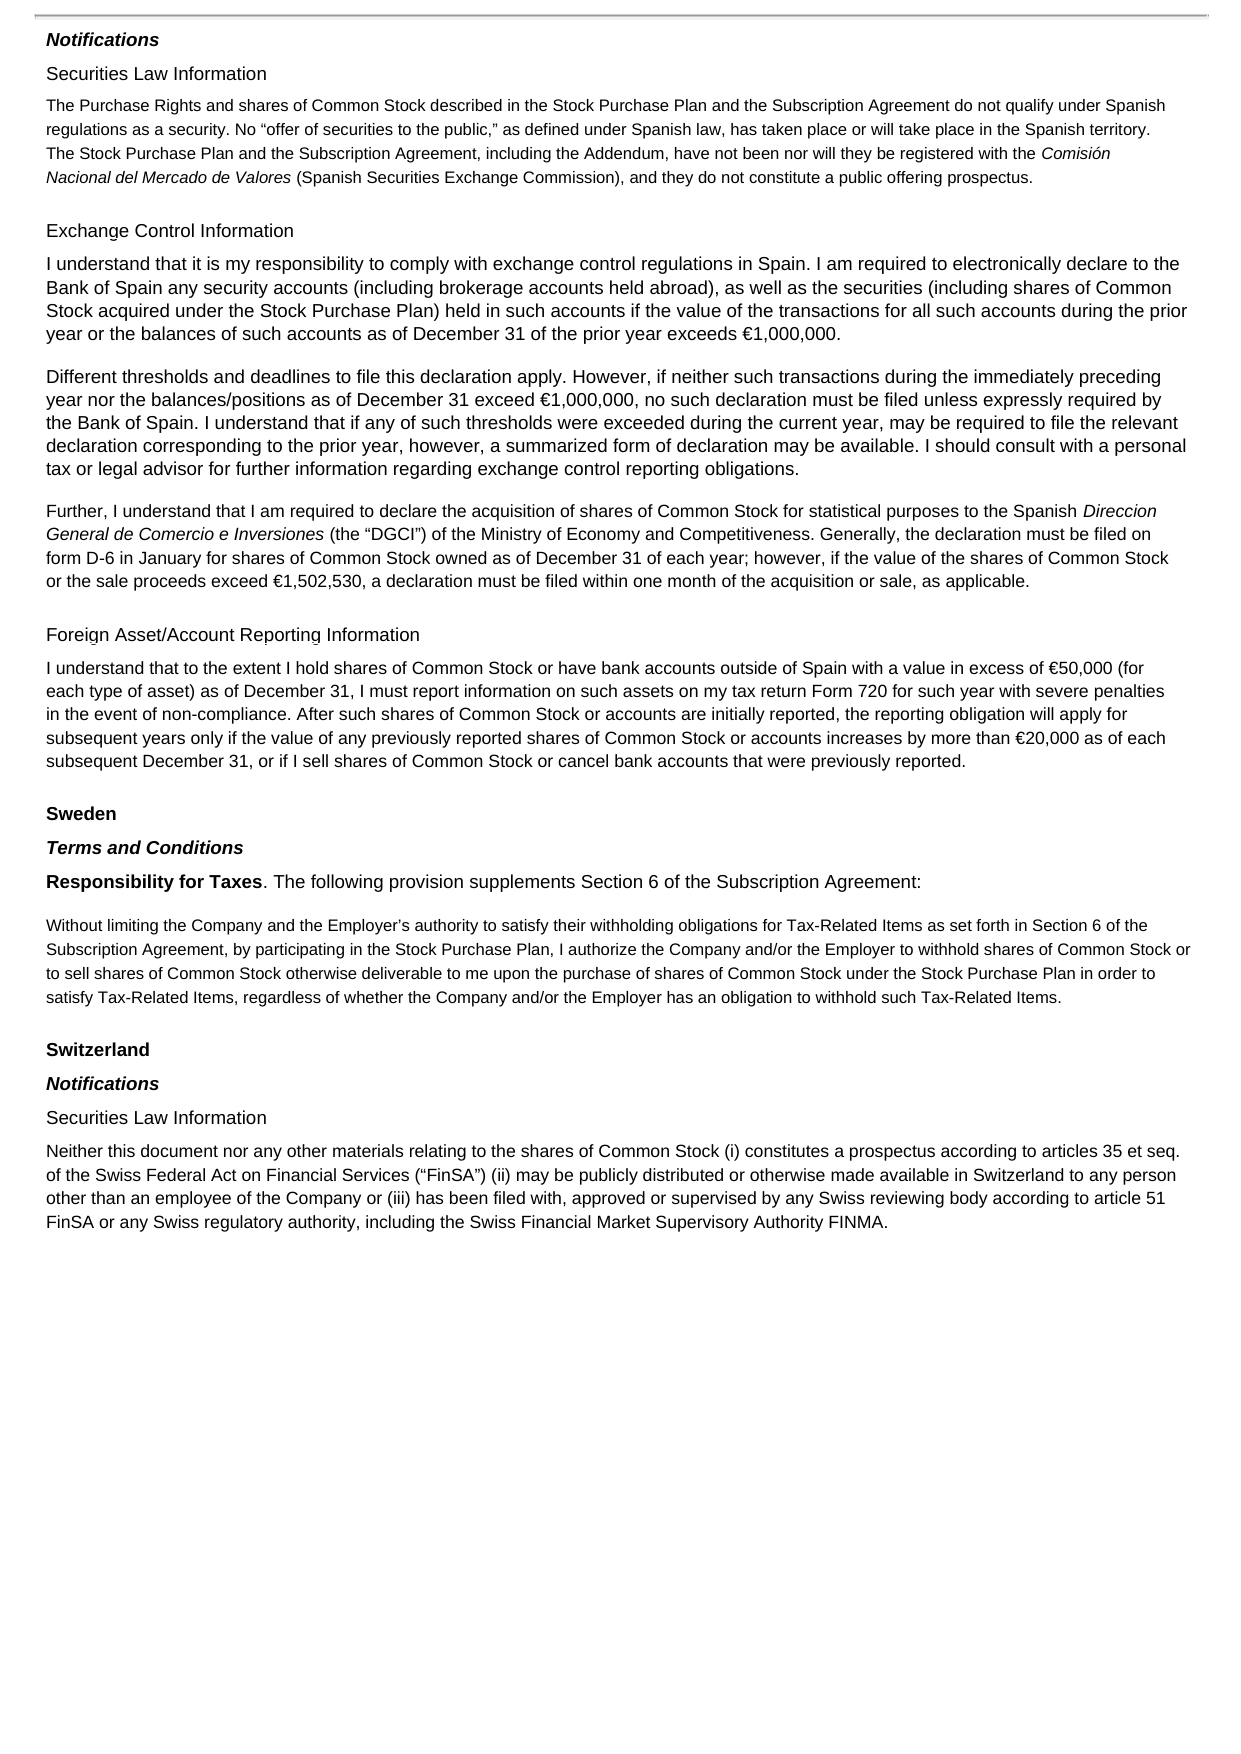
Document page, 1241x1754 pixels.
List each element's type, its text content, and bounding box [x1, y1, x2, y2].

text Securities Law Information [46, 62, 1192, 84]
text I understand that it is my responsibility to comply with exchange control regulations in Spain. I am required to electronically declare to the Bank of Spain any security accounts (including brokerage accounts held abroad), as well as the securities (including shares of Common Stock acquired under the Stock Purchase Plan) held in such accounts if the value of the transactions for all such accounts during the prior year or the balances of such accounts as of December 31 of the prior year exceeds €1,000,000. [46, 253, 1190, 344]
text Notifications [46, 1073, 1192, 1095]
picture [32, 14, 1209, 21]
text Responsibility for Taxes. The following provision supplements Section 6 of the Subscription Agreement: [46, 871, 1192, 892]
text Different thresholds and deadlines to file this declaration apply. However, if neither such transactions during the immediately preceding year nor the balances/positions as of December 31 exceed €1,000,000, no such declaration must be filed unless expressly required by the Bank of Spain. I understand that if any of such thresholds were exceeded during the current year, may be required to file the relevant declaration corresponding to the prior year, however, a summarized form of declaration may be available. I should consult with a personal tax or legal advisor for further information regarding exchange control reporting obligations. [46, 366, 1192, 479]
text I understand that to the extent I hold shares of Common Stock or have bank accounts outside of Spain with a value in excess of €50,000 (for each type of asset) as of December 31, I must report information on such assets on my tax return Form 720 for such year with severe penalties in the event of non-compliance. After such shares of Common Stock or accounts are initially reported, the reporting obligation will apply for subsequent years only if the value of any previously reported shares of Common Stock or accounts increases by more than €20,000 as of each subsequent December 31, or if I sell shares of Common Stock or cancel bank accounts that were previously reported. [46, 658, 1176, 771]
text Switzerland [46, 1039, 1192, 1061]
text The Purchase Rights and shares of Common Stock described in the Stock Purchase Plan and the Subscription Agreement do not qualify under Spanish regulations as a security. No “offer of securities to the public,” as defined under Spanish law, has taken place or will take place in the Spanish territory. The Stock Purchase Plan and the Subscription Agreement, including the Addendum, have not been nor will they be registered with the Comisión Nacional del Mercado de Valores (Spanish Securities Exchange Commission), and they do not constitute a public offering prospectus. [46, 96, 1176, 187]
text Notifications [46, 28, 1192, 50]
text Further, I understand that I am required to declare the acquisition of shares of Common Stock for statistical purposes to the Spanish Direccion General de Comercio e Inversiones (the “DGCI”) of the Ministry of Economy and Competitiveness. Generally, the declaration must be filed on form D-6 in January for shares of Common Stock owned as of December 31 of each year; however, if the value of the shares of Common Stock or the sale proceeds exceed €1,502,530, a declaration must be filed within one month of the acquisition or sale, as applicable. [46, 500, 1184, 592]
text Sweden [46, 803, 1192, 824]
text Neither this document nor any other materials relating to the shares of Common Stock (i) constitutes a prospectus according to articles 35 et seq. of the Swiss Federal Act on Financial Services (“FinSA”) (ii) may be publicly distributed or otherwise made available in Switzerland to any person other than an employee of the Company or (iii) has been filed with, approved or supervised by any Swiss reviewing body according to article 51 FinSA or any Swiss regulatory authority, including the Swiss Financial Market Supervisory Authority FINMA. [46, 1141, 1184, 1232]
text Without limiting the Company and the Employer’s authority to satisfy their withholding obligations for Tax-Related Items as set forth in Section 6 of the Subscription Agreement, by participating in the Stock Purchase Plan, I authorize the Company and/or the Employer to withhold shares of Common Stock or to sell shares of Common Stock otherwise deliverable to me upon the purchase of shares of Common Stock under the Stock Purchase Plan in order to satisfy Tax-Related Items, regardless of whether the Company and/or the Employer has an obligation to withhold such Tax-Related Items. [46, 916, 1192, 1007]
text Terms and Conditions [46, 837, 1192, 859]
text Foreign Asset/Account Reporting Information [46, 624, 1192, 646]
text Exchange Control Information [46, 219, 1192, 241]
text Securities Law Information [46, 1107, 1192, 1128]
